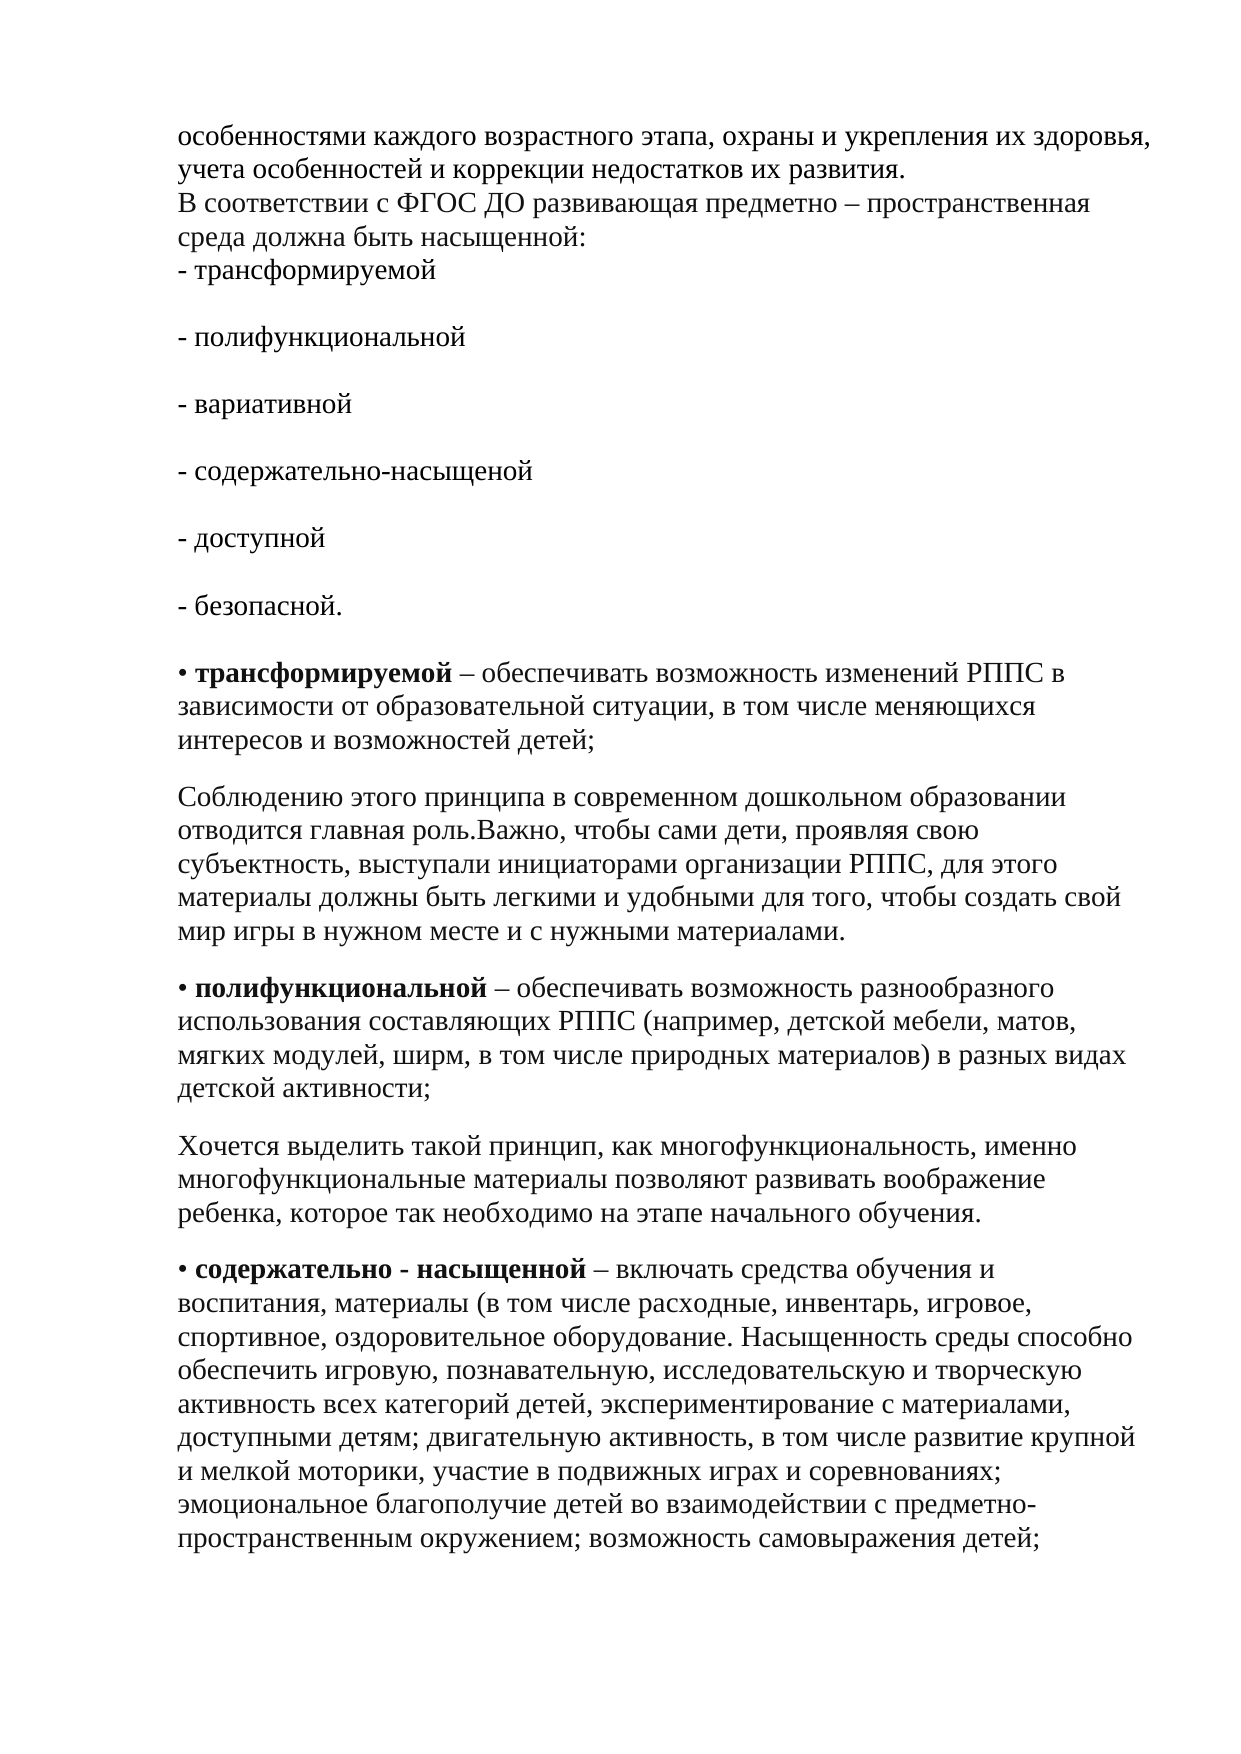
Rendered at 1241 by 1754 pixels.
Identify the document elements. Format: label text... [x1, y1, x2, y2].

text - доступной [177, 521, 1152, 554]
text - вариативной [177, 386, 1152, 420]
text • содержательно - насыщенной – включать средства обучения и воспитания, материалы (в том числе расходные, инвентарь, игровое, спортивное, оздоровительное оборудование. Насыщенность среды способно обеспечить игровую, познавательную, исследовательскую и творческую активность всех категорий детей, экспериментирование с материалами, доступными детям; двигательную активность, в том числе развитие крупной и мелкой моторики, участие в подвижных играх и соревнованиях; эмоциональное благополучие детей во взаимодействии с предметно- пространственным окружением; возможность самовыражения детей; [177, 1252, 1152, 1553]
text Хочется выделить такой принцип, как многофункциональность, именно многофункциональные материалы позволяют развивать воображение ребенка, которое так необходимо на этапе начального обучения. [177, 1128, 1152, 1228]
text • полифункциональной – обеспечивать возможность разнообразного использования составляющих РППС (например, детской мебели, матов, мягких модулей, ширм, в том числе природных материалов) в разных видах детской активности; [177, 970, 1152, 1104]
text - содержательно-насыщеной [177, 453, 1152, 487]
text Соблюдению этого принципа в современном дошкольном образовании отводится главная роль.Важно, чтобы сами дети, проявляя свою субъектность, выступали инициаторами организации РППС, для этого материалы должны быть легкими и удобными для того, чтобы создать свой мир игры в нужном месте и с нужными материалами. [177, 779, 1152, 947]
text - безопасной. [177, 588, 1152, 621]
text В соответствии с ФГОС ДО развивающая предметно – пространственная среда должна быть насыщенной: [177, 185, 1152, 252]
text - полифункциональной [177, 319, 1152, 353]
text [177, 118, 1152, 185]
text • трансформируемой – обеспечивать возможность изменений РППС в зависимости от образовательной ситуации, в том числе меняющихся интересов и возможностей детей; [177, 655, 1152, 755]
text - трансформируемой [177, 252, 1152, 286]
